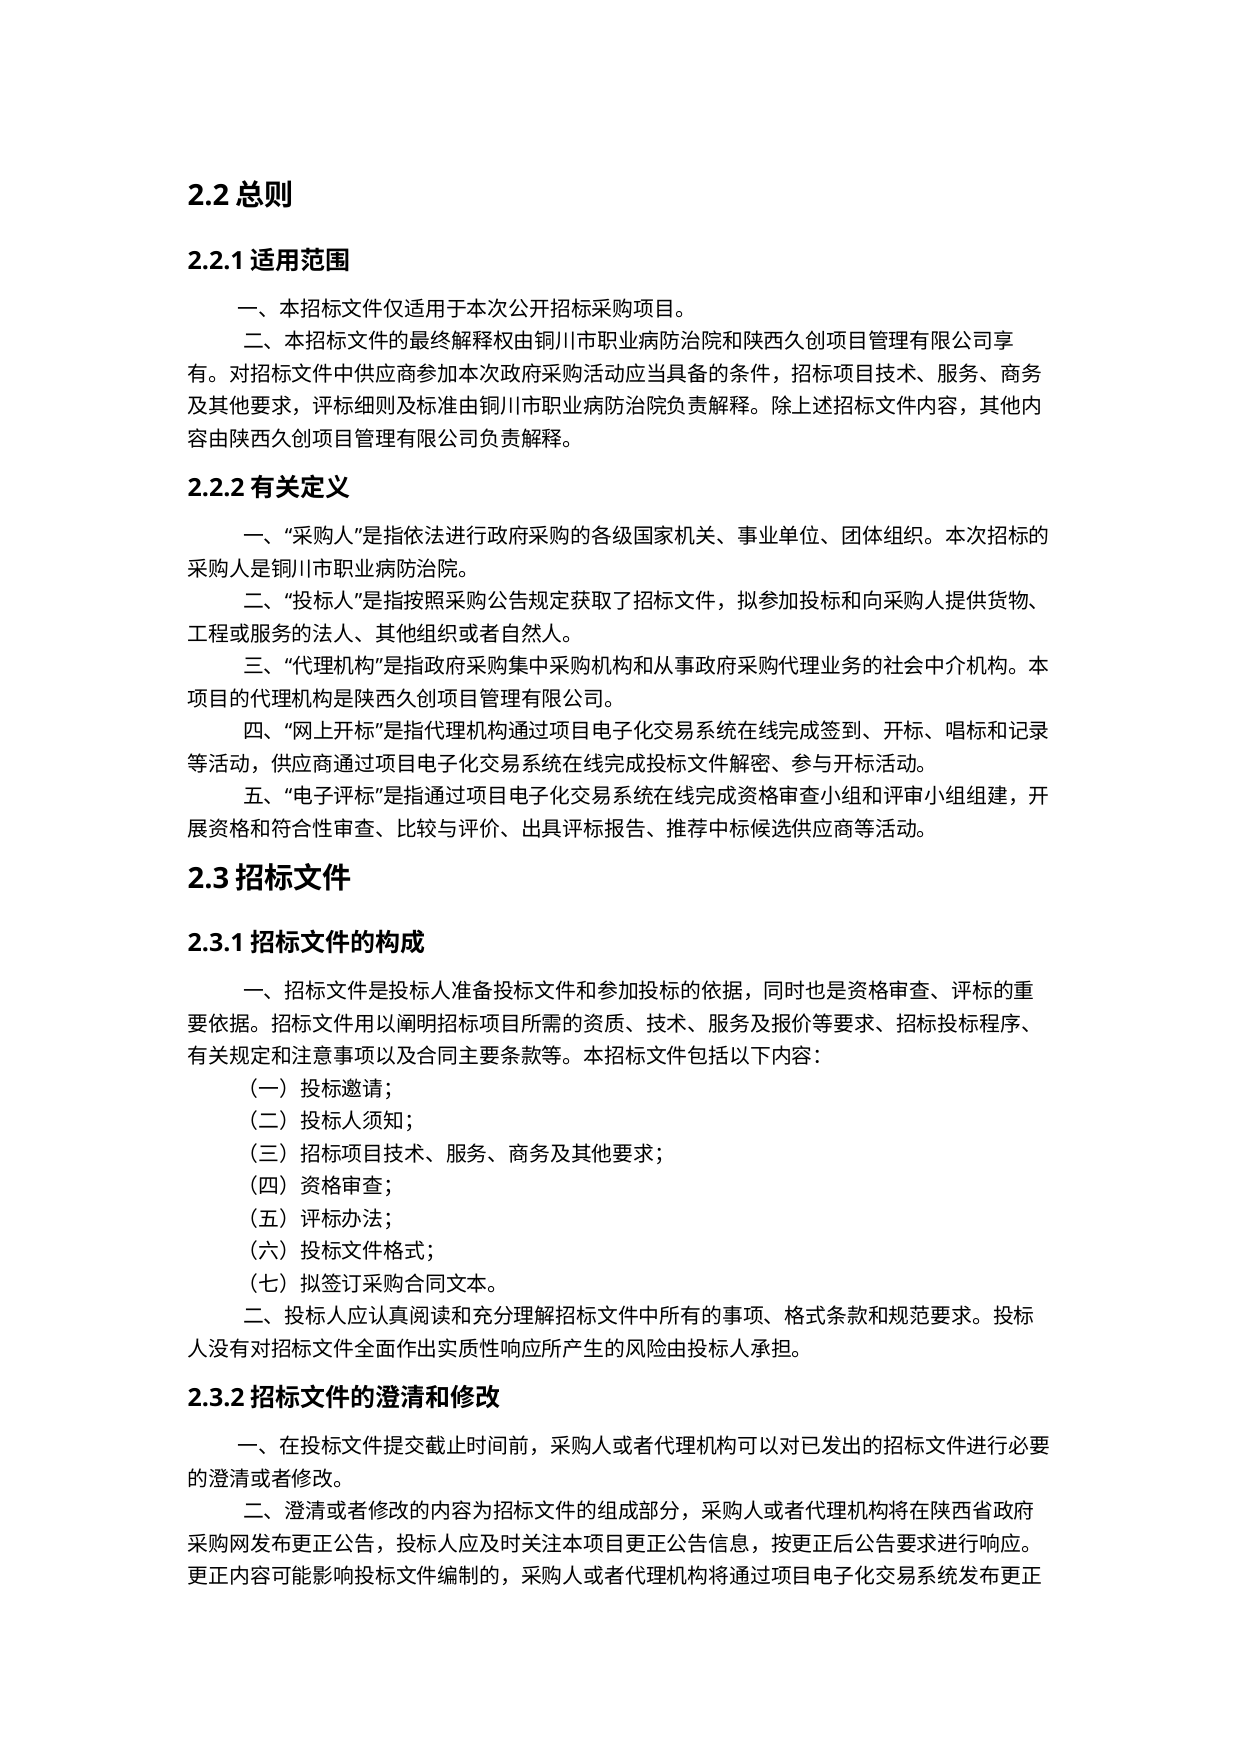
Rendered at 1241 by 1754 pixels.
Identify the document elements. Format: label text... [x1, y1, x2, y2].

text 2.3.1招标文件的构成 [187, 909, 1053, 974]
text 二、本招标文件的最终解释权由铜川市职业病防治院和陕西久创项目管理有限公司享有。对招标文件中供应商参加本次政府采购活动应当具备的条件，招标项目技术、服务、商务及其他要求，评标细则及标准由铜川市职业病防治院负责解释。除上述招标文件内容，其他内容由陕西久创项目管理有限公司负责解释。 [187, 324, 1053, 454]
text （四）资格审查； [187, 1169, 1053, 1202]
text （六）投标文件格式； [187, 1234, 1053, 1267]
text （五）评标办法； [187, 1202, 1053, 1234]
text 三、“代理机构”是指政府采购集中采购机构和从事政府采购代理业务的社会中介机构。本项目的代理机构是陕西久创项目管理有限公司。 [187, 649, 1053, 714]
text 一、招标文件是投标人准备投标文件和参加投标的依据，同时也是资格审查、评标的重要依据。招标文件用以阐明招标项目所需的资质、技术、服务及报价等要求、招标投标程序、有关规定和注意事项以及合同主要条款等。本招标文件包括以下内容： [187, 974, 1053, 1072]
text 2.2.1适用范围 [187, 227, 1053, 292]
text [187, 1494, 1053, 1592]
text 2.2总则 [187, 162, 1053, 227]
text （二）投标人须知； [187, 1104, 1053, 1137]
text 2.3招标文件 [187, 844, 1053, 909]
text 四、“网上开标”是指代理机构通过项目电子化交易系统在线完成签到、开标、唱标和记录等活动，供应商通过项目电子化交易系统在线完成投标文件解密、参与开标活动。 [187, 714, 1053, 779]
text （七）拟签订采购合同文本。 [187, 1267, 1053, 1299]
text 一、“采购人”是指依法进行政府采购的各级国家机关、事业单位、团体组织。本次招标的采购人是铜川市职业病防治院。 [187, 519, 1053, 584]
text 一、在投标文件提交截止时间前，采购人或者代理机构可以对已发出的招标文件进行必要的澄清或者修改。 [187, 1429, 1053, 1494]
text 2.3.2招标文件的澄清和修改 [187, 1364, 1053, 1429]
text 二、“投标人”是指按照采购公告规定获取了招标文件，拟参加投标和向采购人提供货物、工程或服务的法人、其他组织或者自然人。 [187, 584, 1053, 649]
text 2.2.2有关定义 [187, 454, 1053, 519]
text 二、投标人应认真阅读和充分理解招标文件中所有的事项、格式条款和规范要求。投标人没有对招标文件全面作出实质性响应所产生的风险由投标人承担。 [187, 1299, 1053, 1364]
text 一、本招标文件仅适用于本次公开招标采购项目。 [187, 292, 1053, 324]
text （三）招标项目技术、服务、商务及其他要求； [187, 1137, 1053, 1169]
text （一）投标邀请； [187, 1072, 1053, 1104]
text 五、“电子评标”是指通过项目电子化交易系统在线完成资格审查小组和评审小组组建，开展资格和符合性审查、比较与评价、出具评标报告、推荐中标候选供应商等活动。 [187, 779, 1053, 844]
